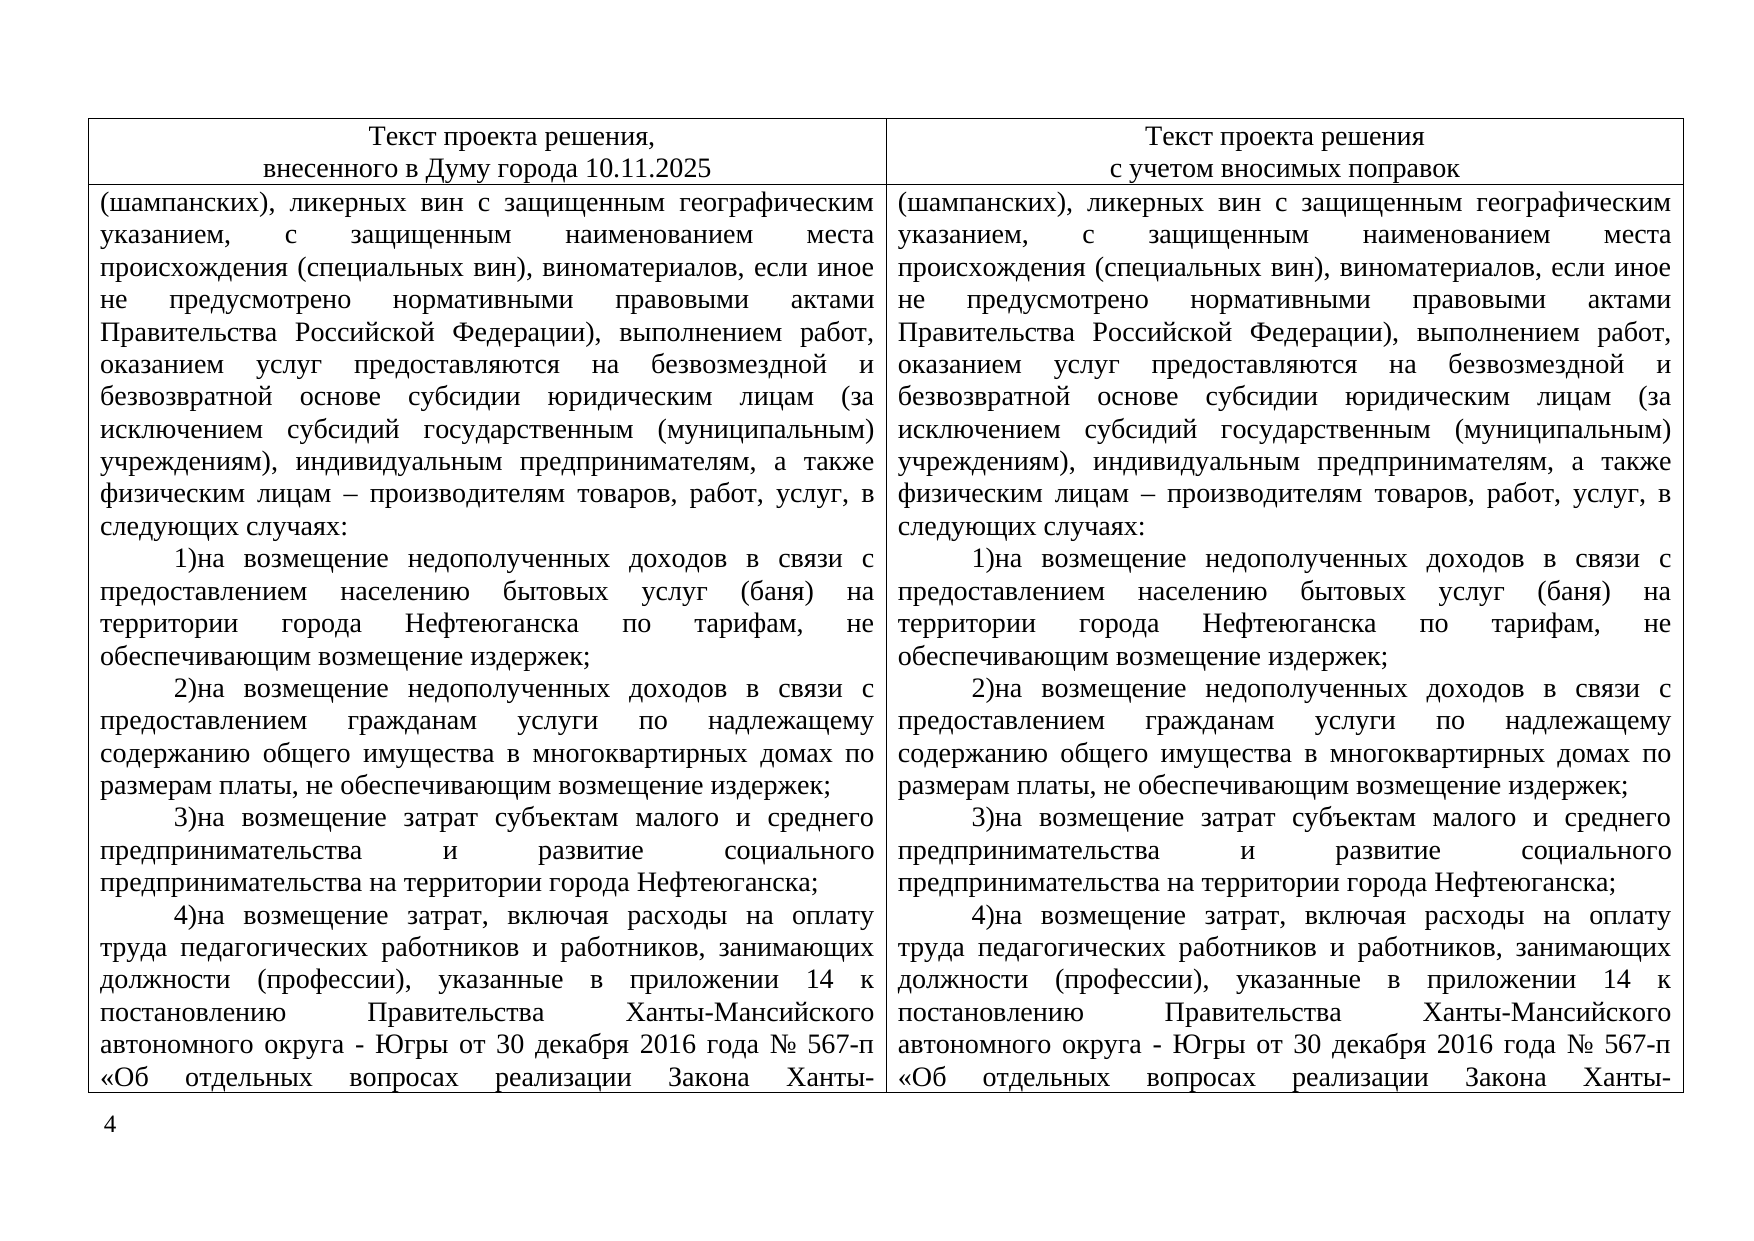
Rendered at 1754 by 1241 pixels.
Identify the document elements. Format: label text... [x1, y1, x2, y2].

table_header Текст проекта решения с учетом вносимых поправок [887, 119, 1683, 184]
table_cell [887, 185, 1683, 1092]
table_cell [89, 185, 886, 1092]
table_header Текст проекта решения, внесенного в Думу города 10.11.2025 [89, 119, 886, 184]
